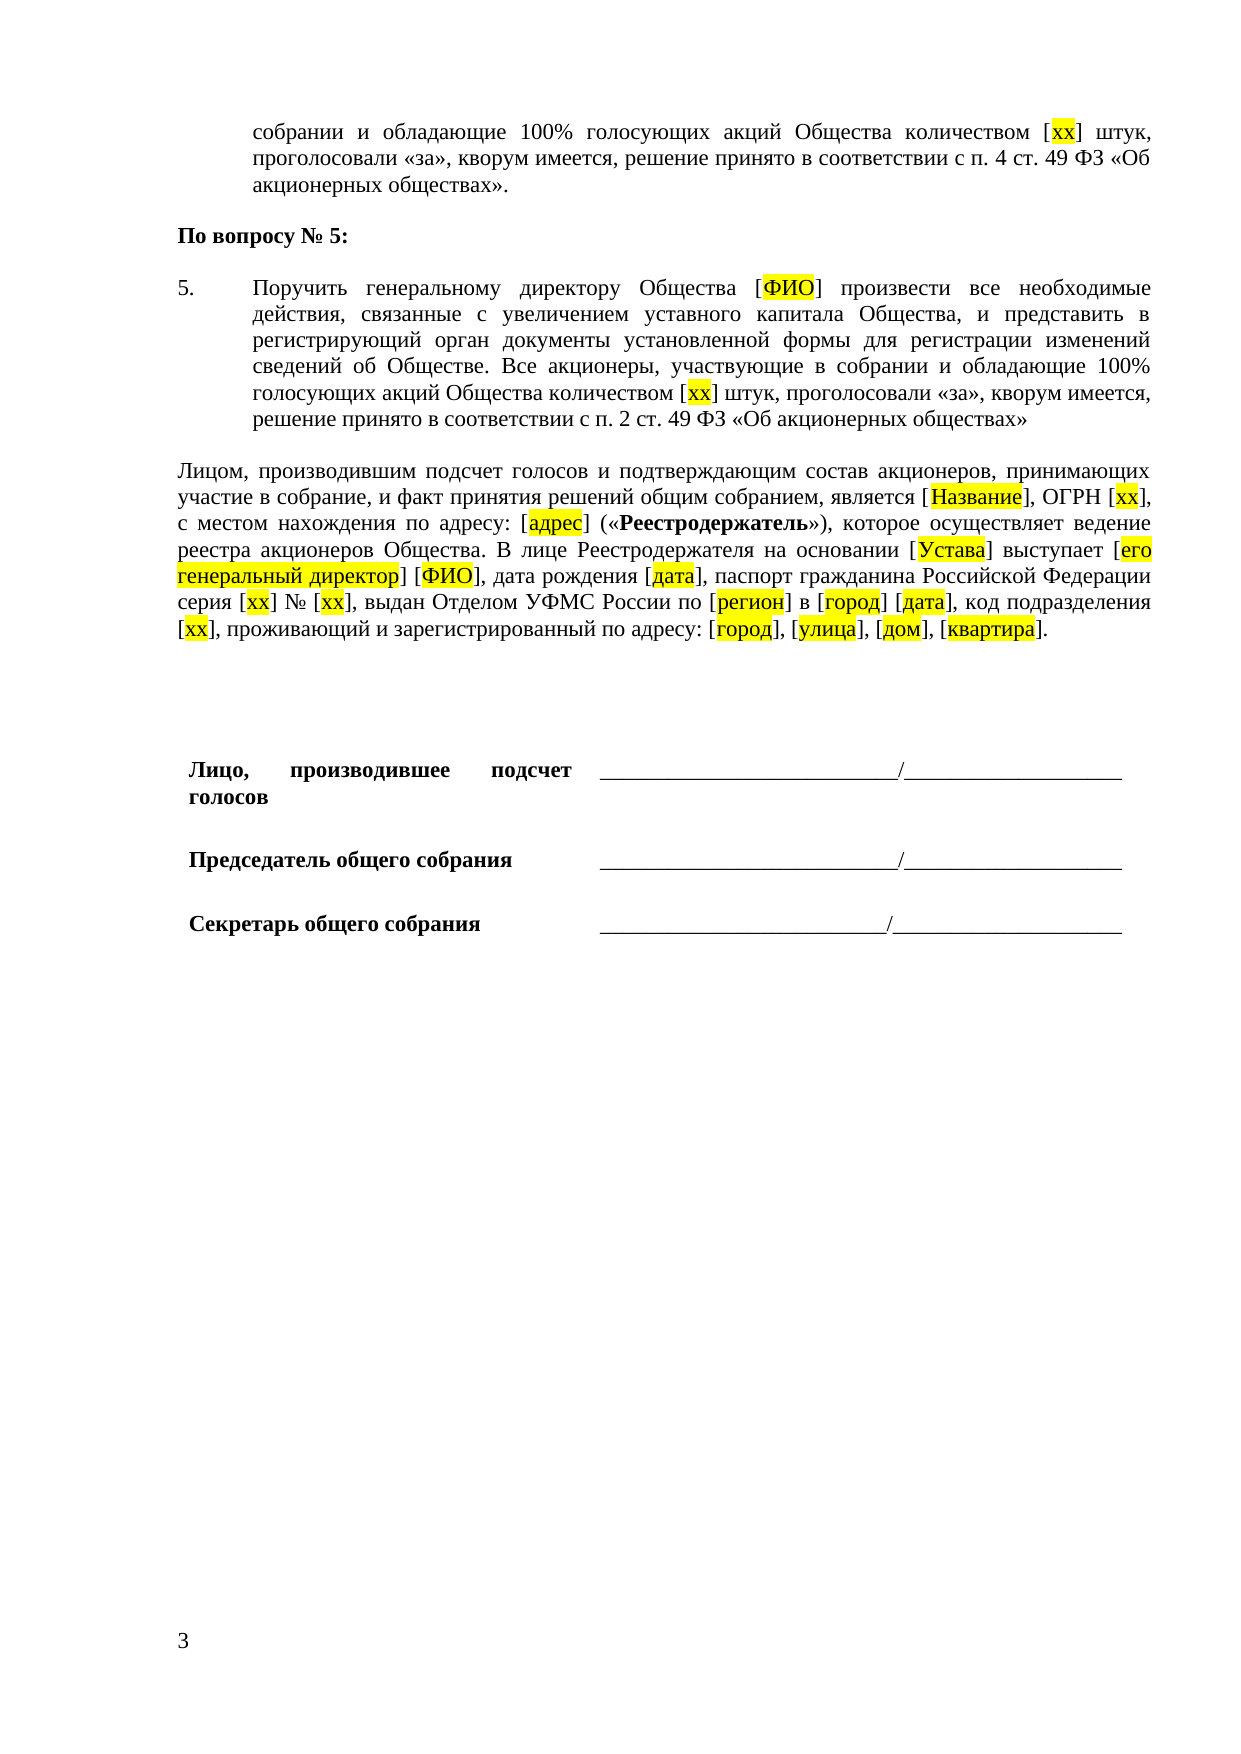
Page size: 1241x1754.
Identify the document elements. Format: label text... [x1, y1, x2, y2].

text Лицом, производившим подсчет голосов и подтверждающим состав акционеров, принимающих участие в собрание, и факт принятия решений общим собранием, является [Название], ОГРН [xx], с местом нахождения по адресу: [адрес] («Реестродержатель»), которое осуществляет ведение реестра акционеров Общества. В лице Реестродержателя на основании [Устава] выступает [его генеральный директор] [ФИО], дата рождения [дата], паспорт гражданина Российской Федерации серия [хх] № [хх], выдан Отделом УФМС России по [регион] в [город] [дата], код подразделения [xx], проживающий и зарегистрированный по адресу: [город], [улица], [дом], [квартира]. [177, 457, 1152, 641]
table_header __________________________/___________________ [583, 744, 1151, 834]
list По вопросу № 5: [177, 222, 1152, 248]
list Поручить генеральному директору Общества [ФИО] произвести все необходимые действия, связанные с увеличением уставного капитала Общества, и представить в регистрирующий орган документы установленной формы для регистрации изменений сведений об Обществе. Все акционеры, участвующие в собрании и обладающие 100% голосующих акций Общества количеством [xx] штук, проголосовали «за», кворум имеется, решение принято в соответствии с п. 2 ст. 49 ФЗ «Об акционерных обществах» [177, 273, 1152, 432]
table_header Лицо, производившее подсчет голосов [177, 744, 583, 834]
table_cell __________________________/___________________ [583, 834, 1151, 898]
table_cell Секретарь общего собрания [177, 898, 583, 962]
table_cell _________________________/____________________ [583, 898, 1151, 962]
table_cell Председатель общего собрания [177, 834, 583, 898]
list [177, 118, 1152, 197]
